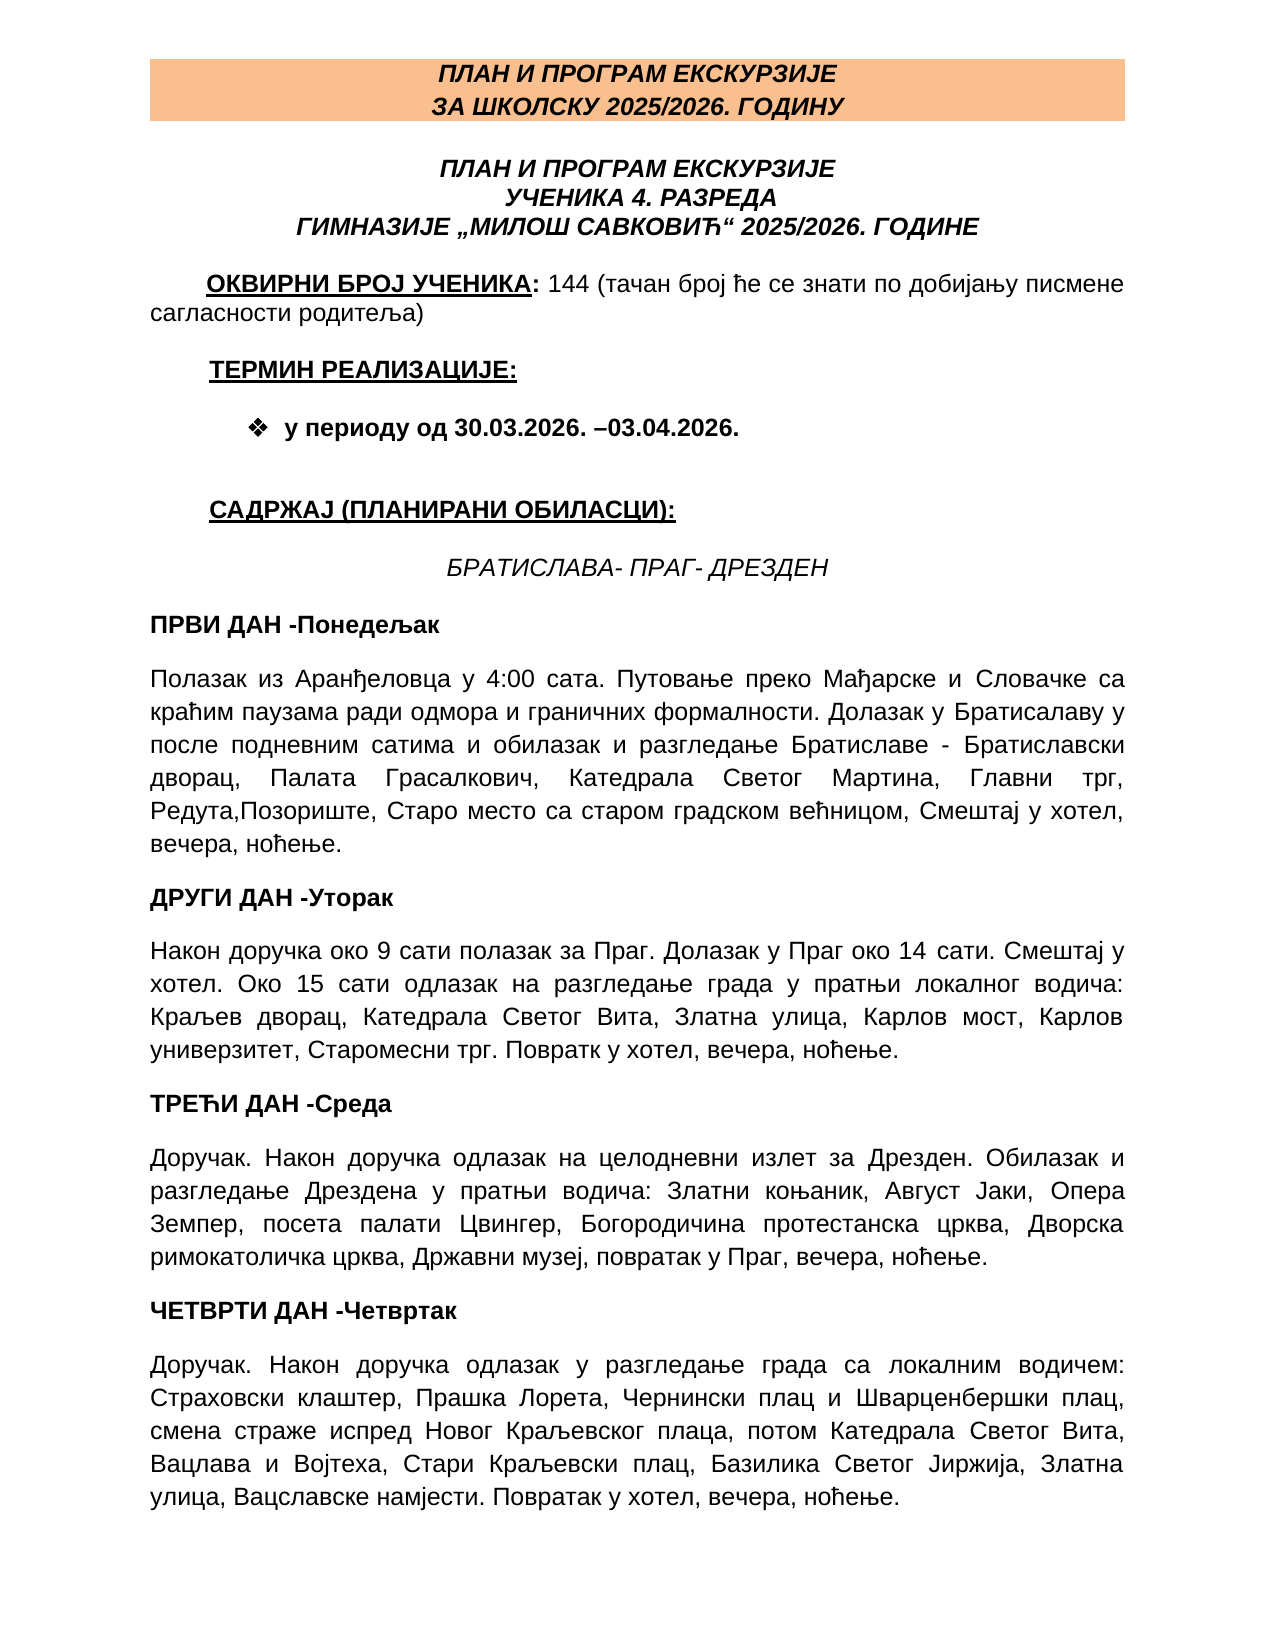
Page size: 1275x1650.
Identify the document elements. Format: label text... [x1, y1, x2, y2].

text БРАТИСЛАВА- ПРАГ- ДРЕЗДЕН [150, 553, 1125, 582]
text ГИМНАЗИЈЕ „МИЛОШ САВКОВИЋ“ 2025/2026. ГОДИНЕ [150, 211, 1125, 240]
text УЧЕНИКА 4. РАЗРЕДА [150, 183, 1125, 211]
text ПЛАН И ПРОГРАМ ЕКСКУРЗИЈЕ [150, 154, 1125, 183]
text САДРЖАЈ (ПЛАНИРАНИ ОБИЛАСЦИ): [209, 495, 1125, 524]
text ТРЕЋИ ДАН -Среда [150, 1089, 1125, 1118]
text ТЕРМИН РЕАЛИЗАЦИЈЕ: [150, 355, 1125, 384]
text ДРУГИ ДАН -Уторак [150, 882, 1125, 911]
text ЗА ШКОЛСКУ 2025/2026. ГОДИНУ [150, 92, 1125, 121]
text ОКВИРНИ БРОЈ УЧЕНИКА: 144 (тачан број ће се знати по добијању писмене сагласности родитеља) [150, 269, 1125, 326]
text ПЛАН И ПРОГРАМ ЕКСКУРЗИЈЕ [150, 59, 1125, 88]
list у периоду од 30.03.2026. –03.04.2026. [247, 413, 1125, 442]
text ЧЕТВРТИ ДАН -Четвртак [150, 1296, 1125, 1325]
text Доручак. Након доручка одлазак на целодневни излет за Дрезден. Обилазак и разгледање Дрездена у пратњи водича: Златни коњаник, Август Јаки, Опера Земпер, посета палати Цвингер, Богородичина протестанска црква, Дворска римокатоличка црква, Државни музеј, повратак у Праг, вечера, ноћење. [150, 1143, 1125, 1271]
text Доручак. Након доручка одлазак у разгледање града са локалним водичем: Страховски клаштер, Прашка Лорета, Чернински плац и Шварценбершки плац, смена страже испред Новог Краљевског плаца, потом Катедрала Светог Вита, Вацлава и Војтеха, Стари Краљевски плац, Базилика Светог Јиржија, Златна улица, Вацславске намјести. Повратак у хотел, вечера, ноћење. [150, 1350, 1125, 1511]
text Након доручка око 9 сати полазак за Праг. Долазак у Праг око 14 сати. Смештај у хотел. Око 15 сати одлазак на разгледање града у пратњи локалног водича: Краљев дворац, Катедрала Светог Вита, Златна улица, Карлов мост, Карлов универзитет, Старомесни трг. Повратк у хотел, вечера, ноћење. [150, 936, 1125, 1064]
text ПРВИ ДАН -Понедељак [150, 610, 1125, 638]
text Полазак из Аранђеловца у 4:00 сата. Путовање преко Мађарске и Словачке са краћим паузама ради одмора и граничних формалности. Долазак у Братисалаву у после подневним сатима и обилазак и разгледање Братиславе - Братиславски дворац, Палата Грасалкович, Катедрала Светог Мартина, Главни трг, Редута,Позориште, Старо место са старом градском већницом, Смештај у хотел, вечера, ноћење. [150, 663, 1125, 857]
